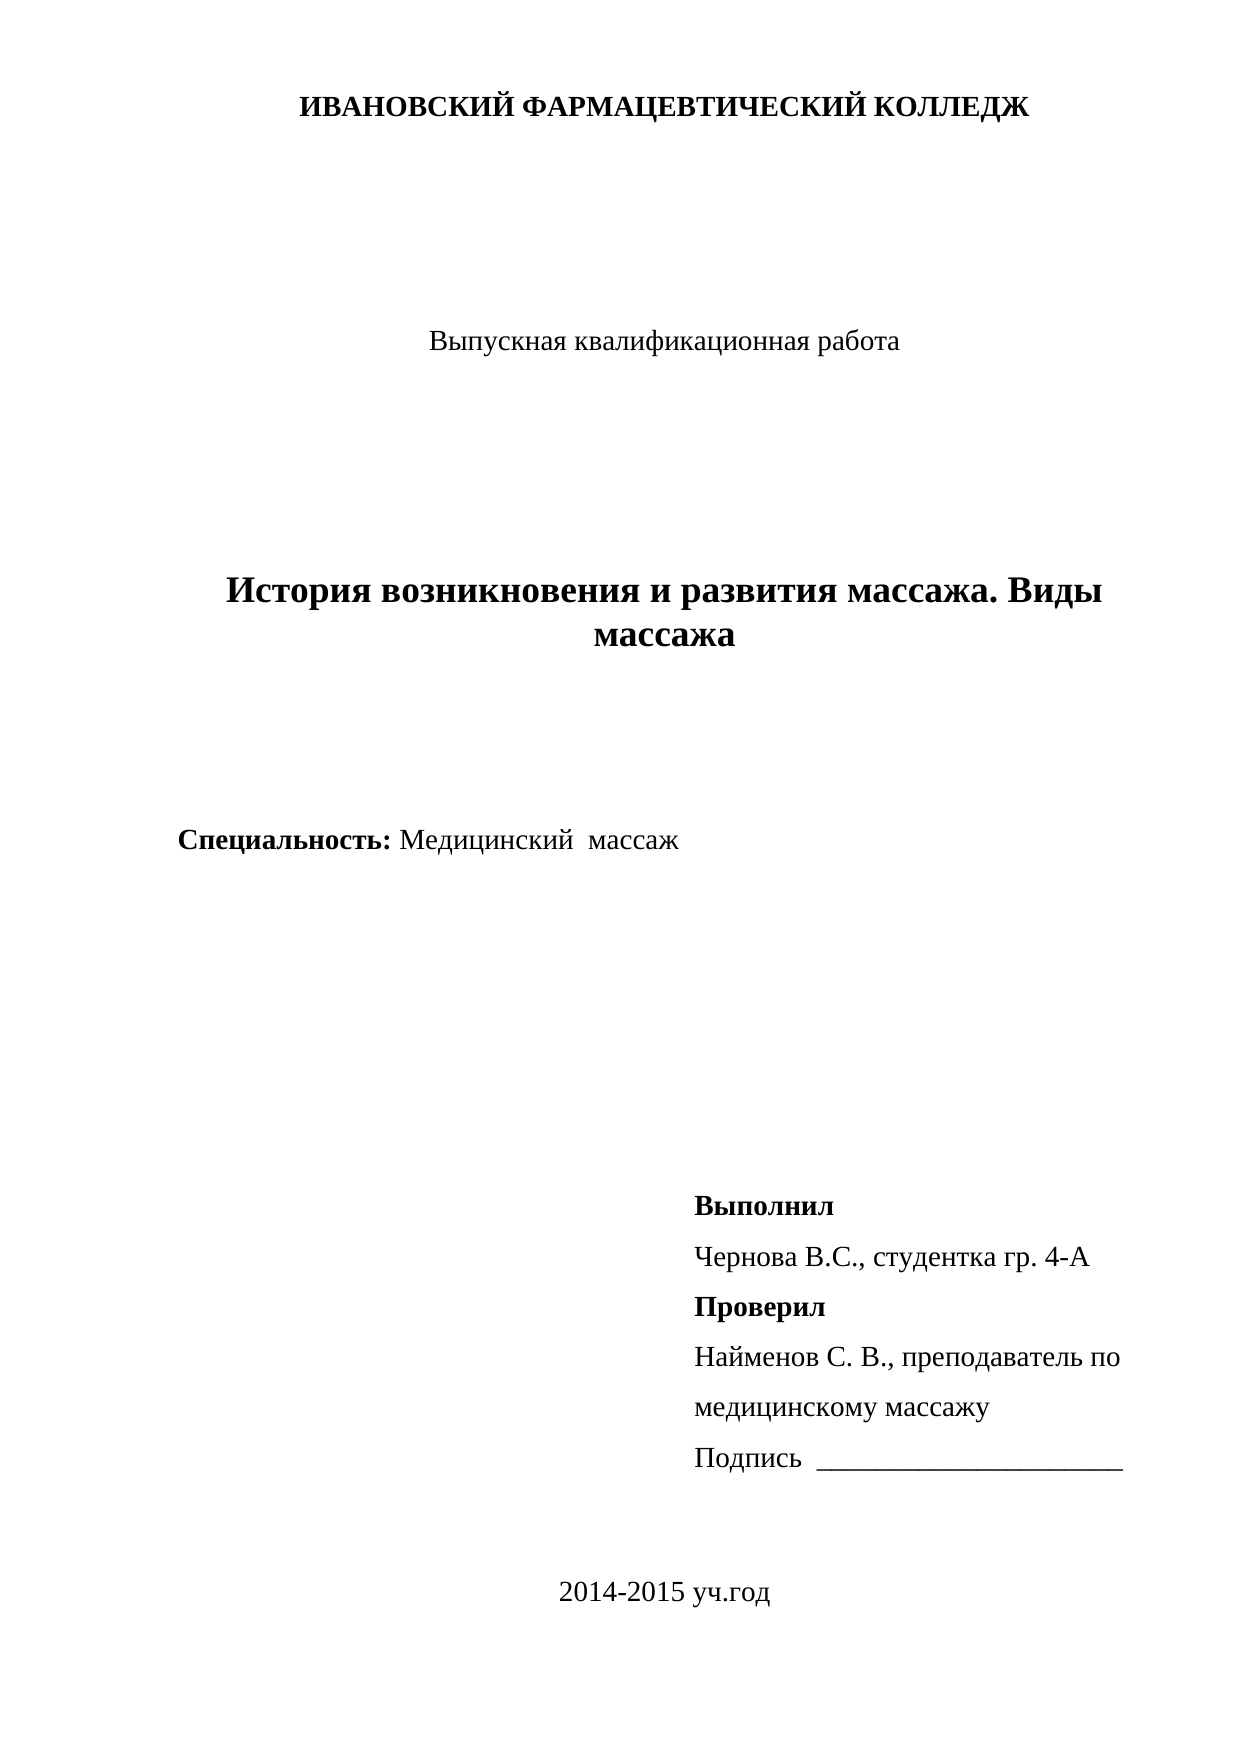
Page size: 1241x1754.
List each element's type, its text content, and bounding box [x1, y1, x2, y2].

text 2014-2015 уч.год [177, 1574, 1152, 1608]
text ИВАНОВСКИЙ ФАРМАЦЕВТИЧЕСКИЙ КОЛЛЕДЖ [177, 89, 1152, 122]
text Выпускная квалификационная работа [177, 323, 1152, 357]
text Чернова В.С., студентка гр. 4-А [694, 1239, 1152, 1272]
text История возникновения и развития массажа. Виды массажа [177, 568, 593, 654]
text История возникновения и развития массажа. Виды массажа [736, 568, 1152, 654]
text Проверил [694, 1289, 1152, 1322]
text Специальность: Медицинский массаж [177, 822, 1152, 855]
text Найменов С. В., преподаватель по медицинскому массажу [694, 1339, 1152, 1423]
text Подпись _____________________ [694, 1440, 1152, 1473]
text Выполнил [694, 1188, 1152, 1222]
